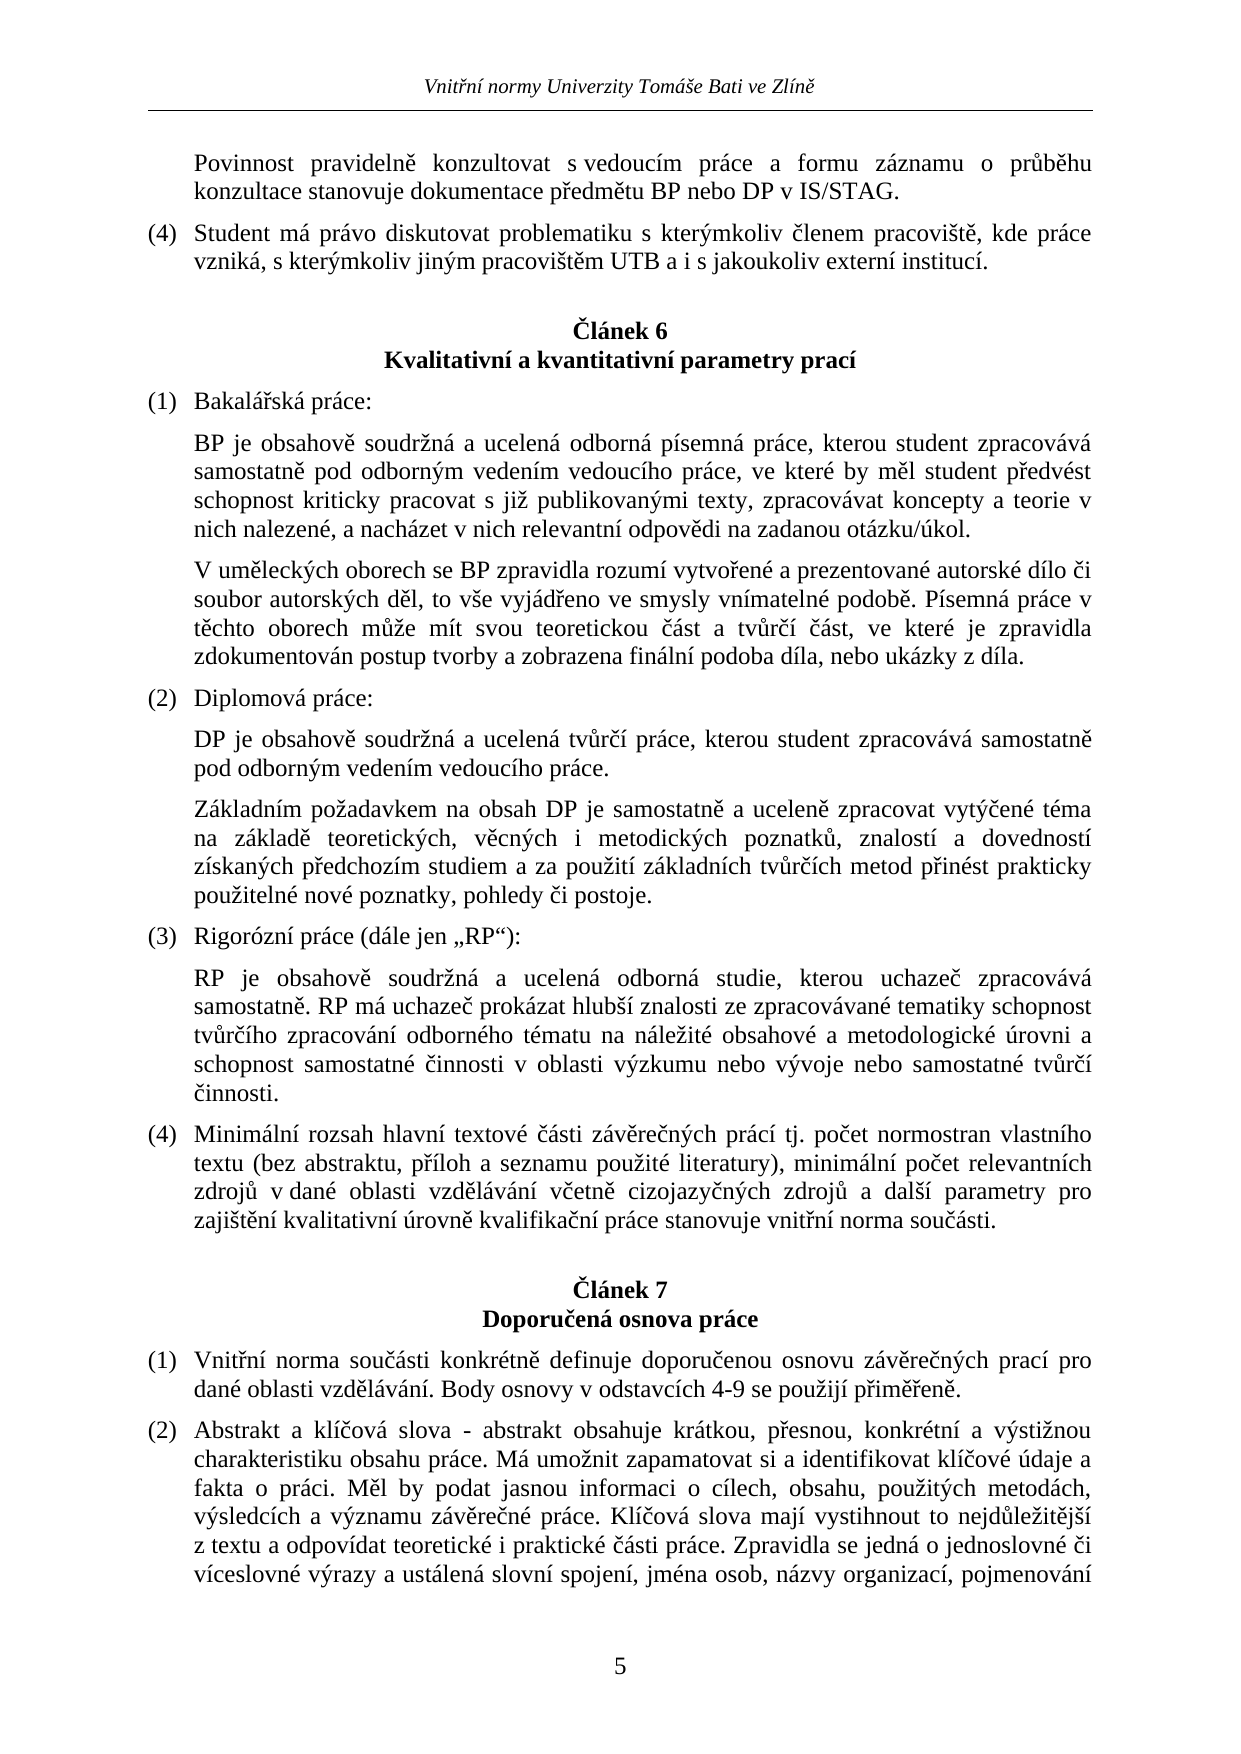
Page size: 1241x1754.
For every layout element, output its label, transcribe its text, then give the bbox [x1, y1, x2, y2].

text Kvalitativní a kvantitativní parametry prací [148, 345, 1093, 374]
list Minimální rozsah hlavní textové části závěrečných prácí tj. počet normostran vlastního textu (bez abstraktu, příloh a seznamu použité literatury), minimální počet relevantních zdrojů v dané oblasti vzdělávání včetně cizojazyčných zdrojů a další parametry pro zajištění kvalitativní úrovně kvalifikační práce stanovuje vnitřní norma součásti. [148, 1119, 1093, 1234]
text Článek 6 [148, 316, 1093, 345]
list Vnitřní norma součásti konkrétně definuje doporučenou osnovu závěrečných prací pro dané oblasti vzdělávání. Body osnovy v odstavcích 4-9 se použijí přiměřeně. [148, 1345, 1093, 1403]
list DP je obsahově soudržná a ucelená tvůrčí práce, kterou student zpracovává samostatně pod odborným vedením vedoucího práce. [194, 724, 1093, 781]
text Doporučená osnova práce [148, 1304, 1093, 1333]
list Základním požadavkem na obsah DP je samostatně a uceleně zpracovat vytýčené téma na základě teoretických, věcných i metodických poznatků, znalostí a dovedností získaných předchozím studiem a za použití základních tvůrčích metod přinést prakticky použitelné nové poznatky, pohledy či postoje. [194, 794, 1093, 909]
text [148, 148, 1093, 205]
text Student má právo diskutovat problematiku s kterýmkoliv členem pracoviště, kde práce vzniká, s kterýmkoliv jiným pracovištěm UTB a i s jakoukoliv externí institucí. [148, 218, 1093, 275]
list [148, 1415, 1093, 1588]
list Diplomová práce: [148, 683, 1093, 711]
list RP je obsahově soudržná a ucelená odborná studie, kterou uchazeč zpracovává samostatně. RP má uchazeč prokázat hlubší znalosti ze zpracovávané tematiky schopnost tvůrčího zpracování odborného tématu na náležité obsahové a metodologické úrovni a schopnost samostatné činnosti v oblasti výzkumu nebo vývoje nebo samostatné tvůrčí činnosti. [194, 963, 1093, 1106]
text Článek 7 [148, 1275, 1093, 1304]
list BP je obsahově soudržná a ucelená odborná písemná práce, kterou student zpracovává samostatně pod odborným vedením vedoucího práce, ve které by měl student předvést schopnost kriticky pracovat s již publikovanými texty, zpracovávat koncepty a teorie v nich nalezené, a nacházet v nich relevantní odpovědi na zadanou otázku/úkol. [194, 428, 1093, 543]
list Rigorózní práce (dále jen „RP“): [148, 921, 1093, 950]
list V uměleckých oborech se BP zpravidla rozumí vytvořené a prezentované autorské dílo či soubor autorských děl, to vše vyjádřeno ve smysly vnímatelné podobě. Písemná práce v těchto oborech může mít svou teoretickou část a tvůrčí část, ve které je zpravidla zdokumentován postup tvorby a zobrazena finální podoba díla, nebo ukázky z díla. [194, 555, 1093, 670]
list Bakalářská práce: [148, 386, 1093, 415]
